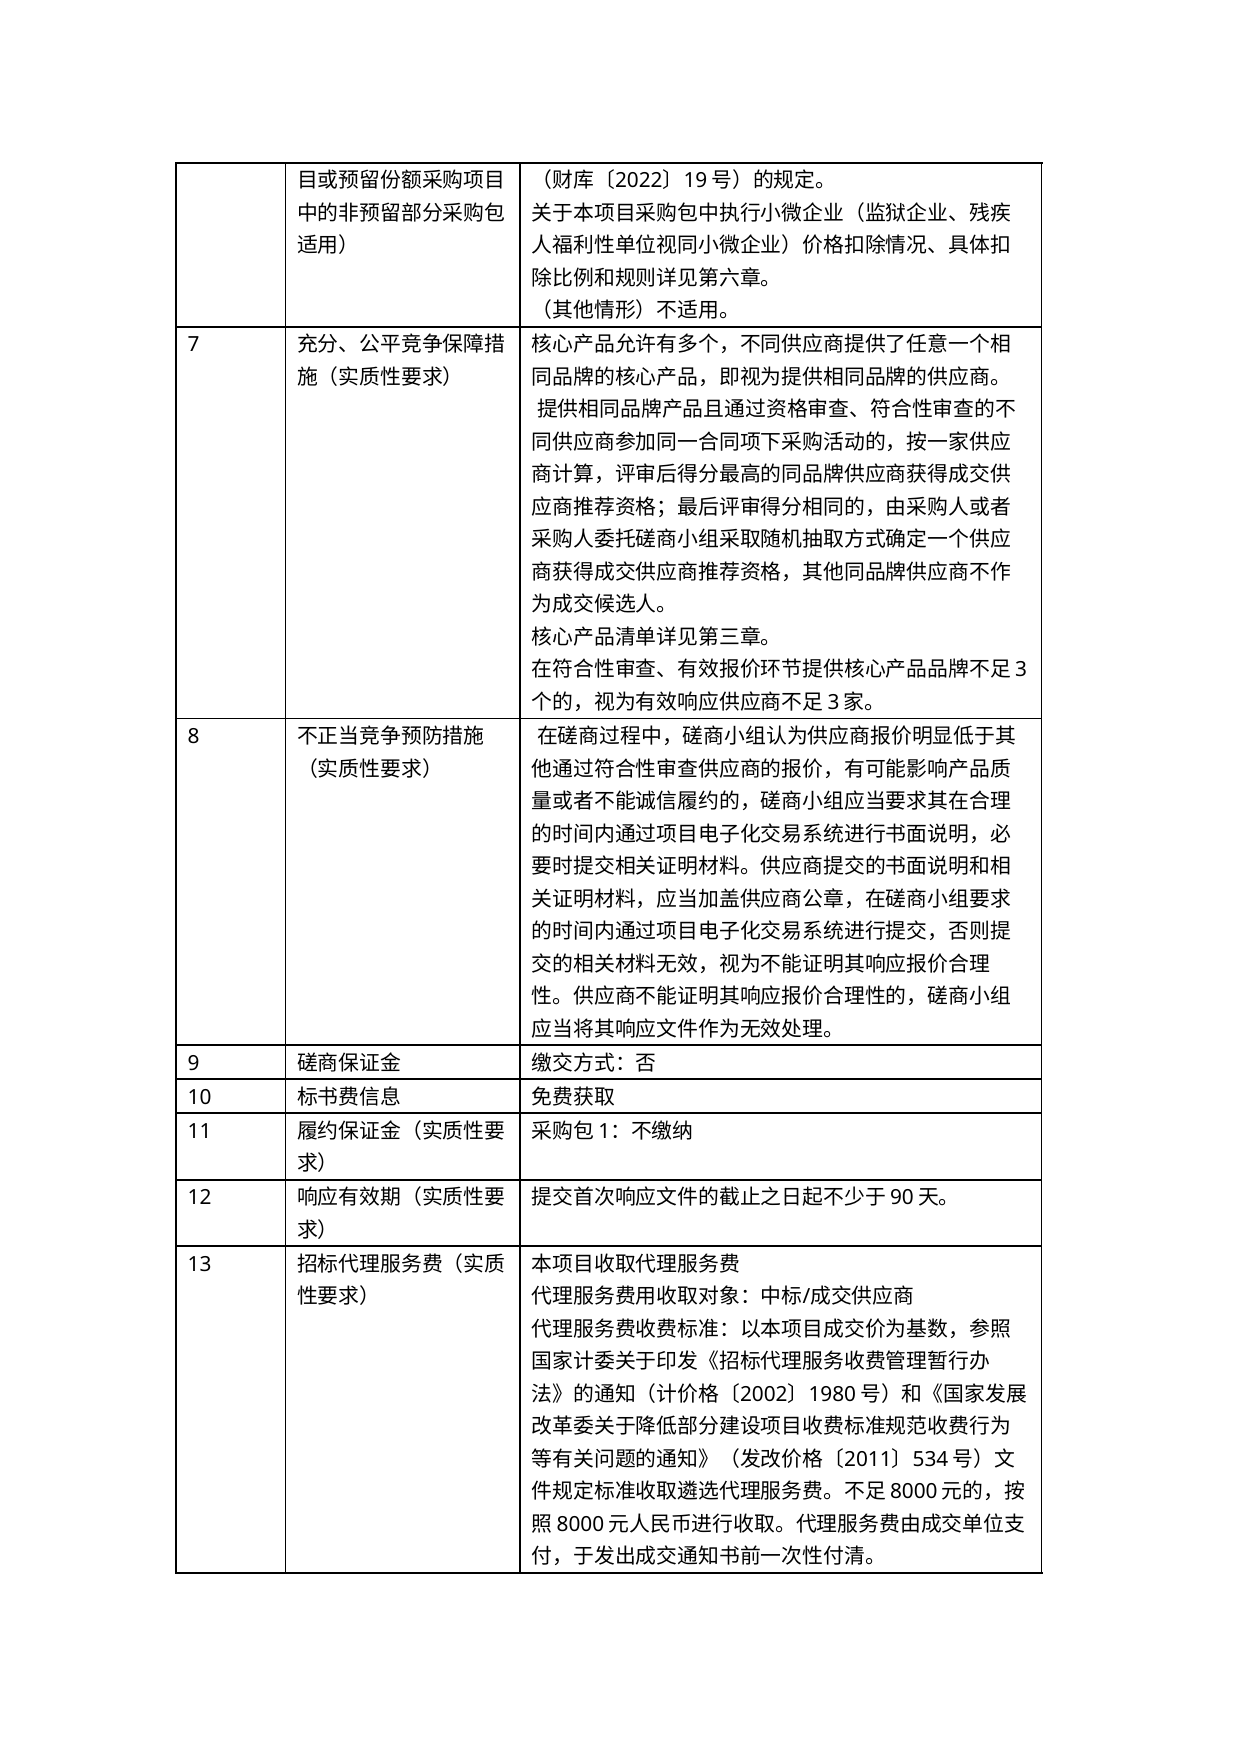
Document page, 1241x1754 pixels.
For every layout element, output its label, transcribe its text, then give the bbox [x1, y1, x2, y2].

table_cell 本项目收取代理服务费 代理服务费用收取对象：中标/成交供应商 代理服务费收费标准：以本项目成交价为基数，参照国家计委关于印发《招标代理服务收费管理暂行办法》的通知（计价格〔2002〕1980号）和《国家发展改革委关于降低部分建设项目收费标准规范收费行为等有关问题的通知》（发改价格〔2011〕534号）文件规定标准收取遴选代理服务费。不足8000元的，按照8000元人民币进行收取。代理服务费由成交单位支付，于发出成交通知书前一次性付清。 [521, 1247, 1041, 1572]
table_cell 充分、公平竞争保障措施（实质性要求） [286, 328, 519, 718]
table_cell 免费获取 [521, 1080, 1041, 1112]
table_cell 标书费信息 [286, 1080, 519, 1112]
table_cell 响应有效期（实质性要求） [286, 1181, 519, 1245]
table_cell 招标代理服务费（实质性要求） [286, 1247, 519, 1572]
table_cell 缴交方式：否 [521, 1046, 1041, 1078]
table_cell 10 [177, 1080, 285, 1112]
table_cell 11 [177, 1114, 285, 1179]
table_cell 采购包1：不缴纳 [521, 1114, 1041, 1179]
table_cell 在磋商过程中，磋商小组认为供应商报价明显低于其他通过符合性审查供应商的报价，有可能影响产品质量或者不能诚信履约的，磋商小组应当要求其在合理的时间内通过项目电子化交易系统进行书面说明，必要时提交相关证明材料。供应商提交的书面说明和相关证明材料，应当加盖供应商公章，在磋商小组要求的时间内通过项目电子化交易系统进行提交，否则提交的相关材料无效，视为不能证明其响应报价合理性。供应商不能证明其响应报价合理性的，磋商小组应当将其响应文件作为无效处理。 [521, 719, 1041, 1044]
table_cell 不正当竞争预防措施（实质性要求） [286, 719, 519, 1044]
table_cell 提交首次响应文件的截止之日起不少于90天。 [521, 1181, 1041, 1245]
table_cell 9 [177, 1046, 285, 1078]
table_cell 12 [177, 1181, 285, 1245]
table_cell 6 [177, 164, 285, 326]
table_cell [521, 164, 1041, 326]
table_cell 磋商保证金 [286, 1046, 519, 1078]
table_cell 13 [177, 1247, 285, 1572]
table_cell 核心产品允许有多个，不同供应商提供了任意一个相同品牌的核心产品，即视为提供相同品牌的供应商。 提供相同品牌产品且通过资格审查、符合性审查的不同供应商参加同一合同项下采购活动的，按一家供应商计算，评审后得分最高的同品牌供应商获得成交供应商推荐资格；最后评审得分相同的，由采购人或者采购人委托磋商小组采取随机抽取方式确定一个供应商获得成交供应商推荐资格，其他同品牌供应商不作为成交候选人。 核心产品清单详见第三章。 在符合性审查、有效报价环节提供核心产品品牌不足3个的，视为有效响应供应商不足3家。 [521, 328, 1041, 718]
table_cell 8 [177, 719, 285, 1044]
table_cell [286, 164, 519, 326]
table_cell 7 [177, 328, 285, 718]
table_cell 履约保证金（实质性要求） [286, 1114, 519, 1179]
